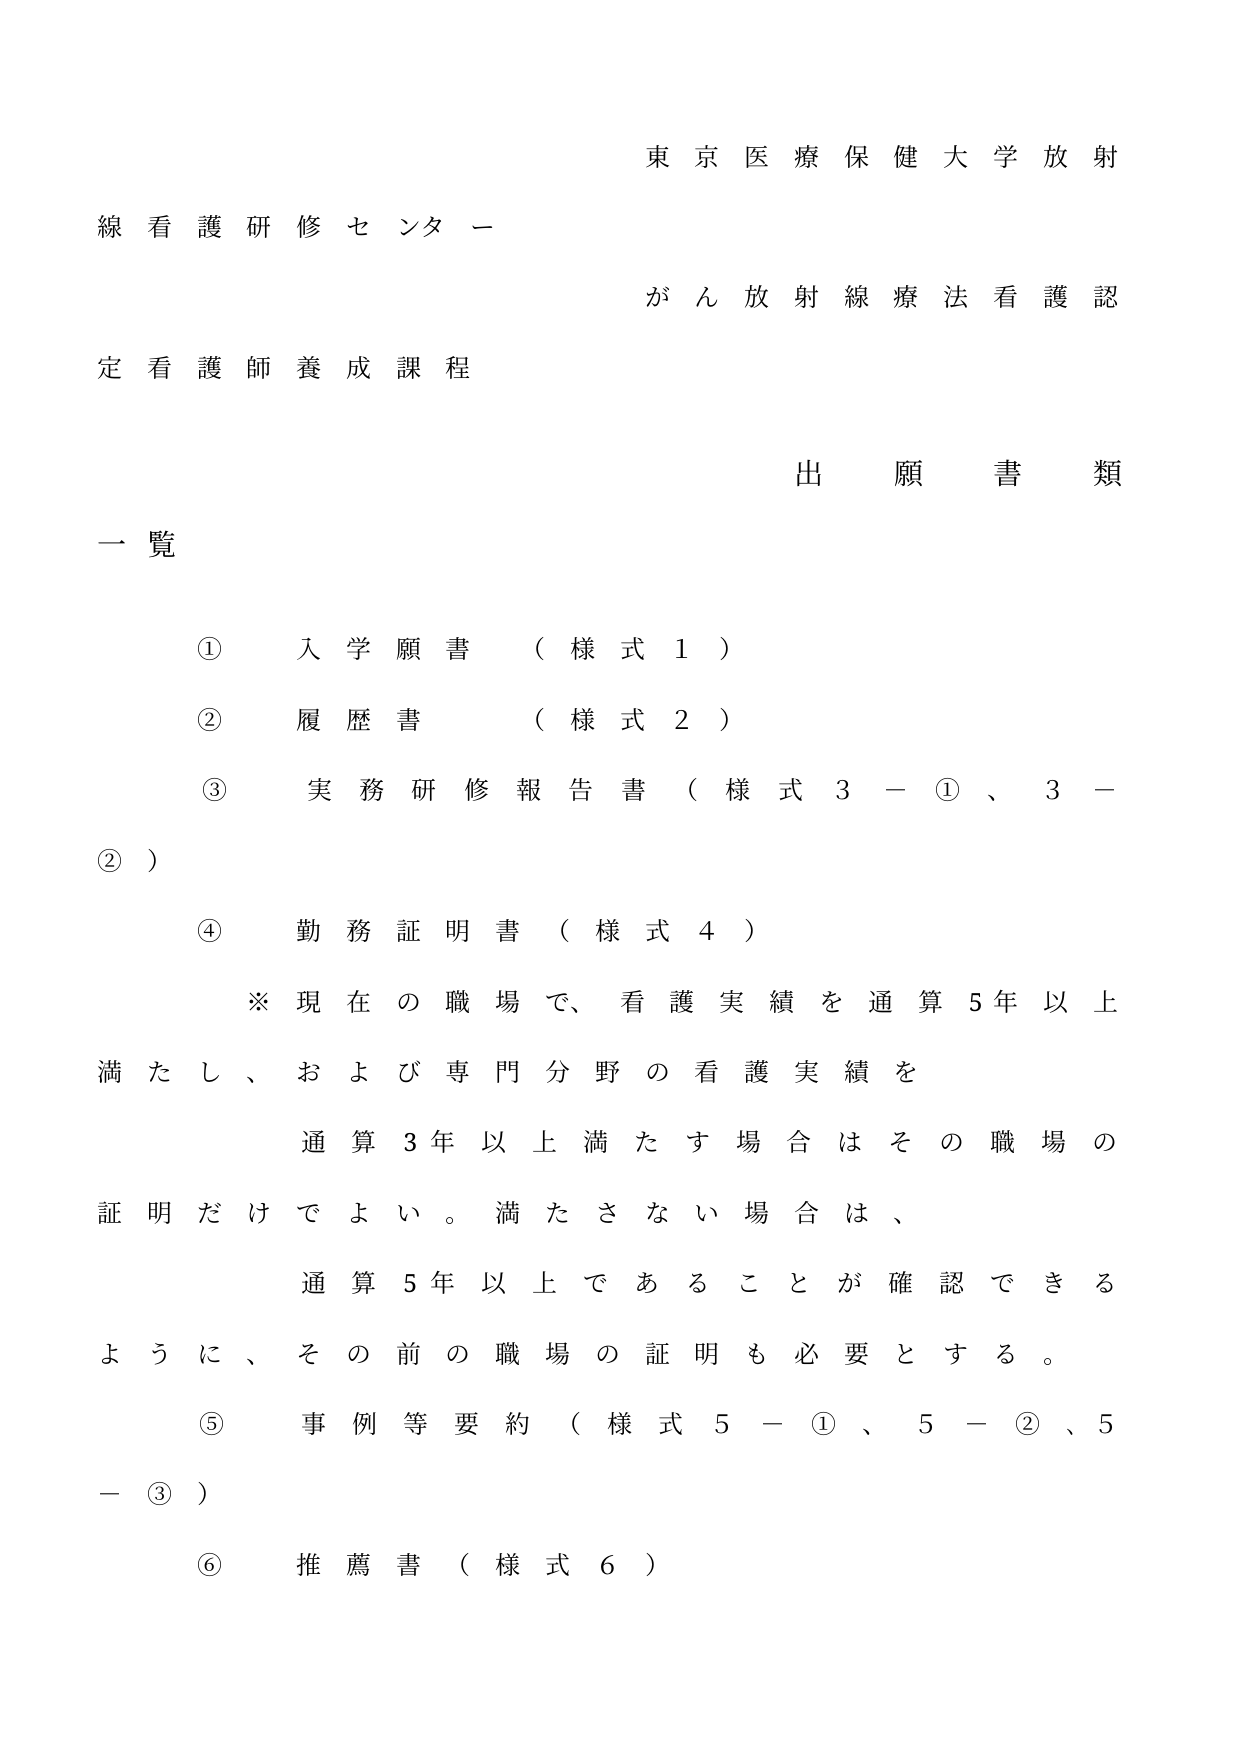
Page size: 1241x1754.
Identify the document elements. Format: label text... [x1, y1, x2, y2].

text ③ 実務研修報告書（様式３－①、３－②） [97, 754, 1143, 894]
text ⑤ 事例等要約（様式５－①、５－②､５－③） [97, 1387, 1143, 1528]
text ① 入学願書 （様式１） [97, 613, 1143, 683]
text ※現在の職場で、看護実績を通算5 年以上満たし、および専門分野の看護実績を [97, 965, 1143, 1106]
text 出 願 書 類 一覧 [97, 437, 1143, 578]
text 通算3 年以上満たす場合はその職場の証明だけでよい。満たさない場合は、 [97, 1106, 1143, 1247]
text 通算5 年以上であることが確認できるように、その前の職場の証明も必要とする。 [97, 1247, 1143, 1387]
text がん放射線療法看護認定看護師養成課程 [97, 261, 1143, 402]
text ⑥ 推薦書（様式６） [97, 1528, 1143, 1599]
text 東京医療保健大学放射線看護研修センター [97, 120, 1143, 261]
text ④ 勤務証明書（様式４） [97, 894, 1143, 965]
text ② 履歴書 （様式２） [97, 683, 1143, 754]
